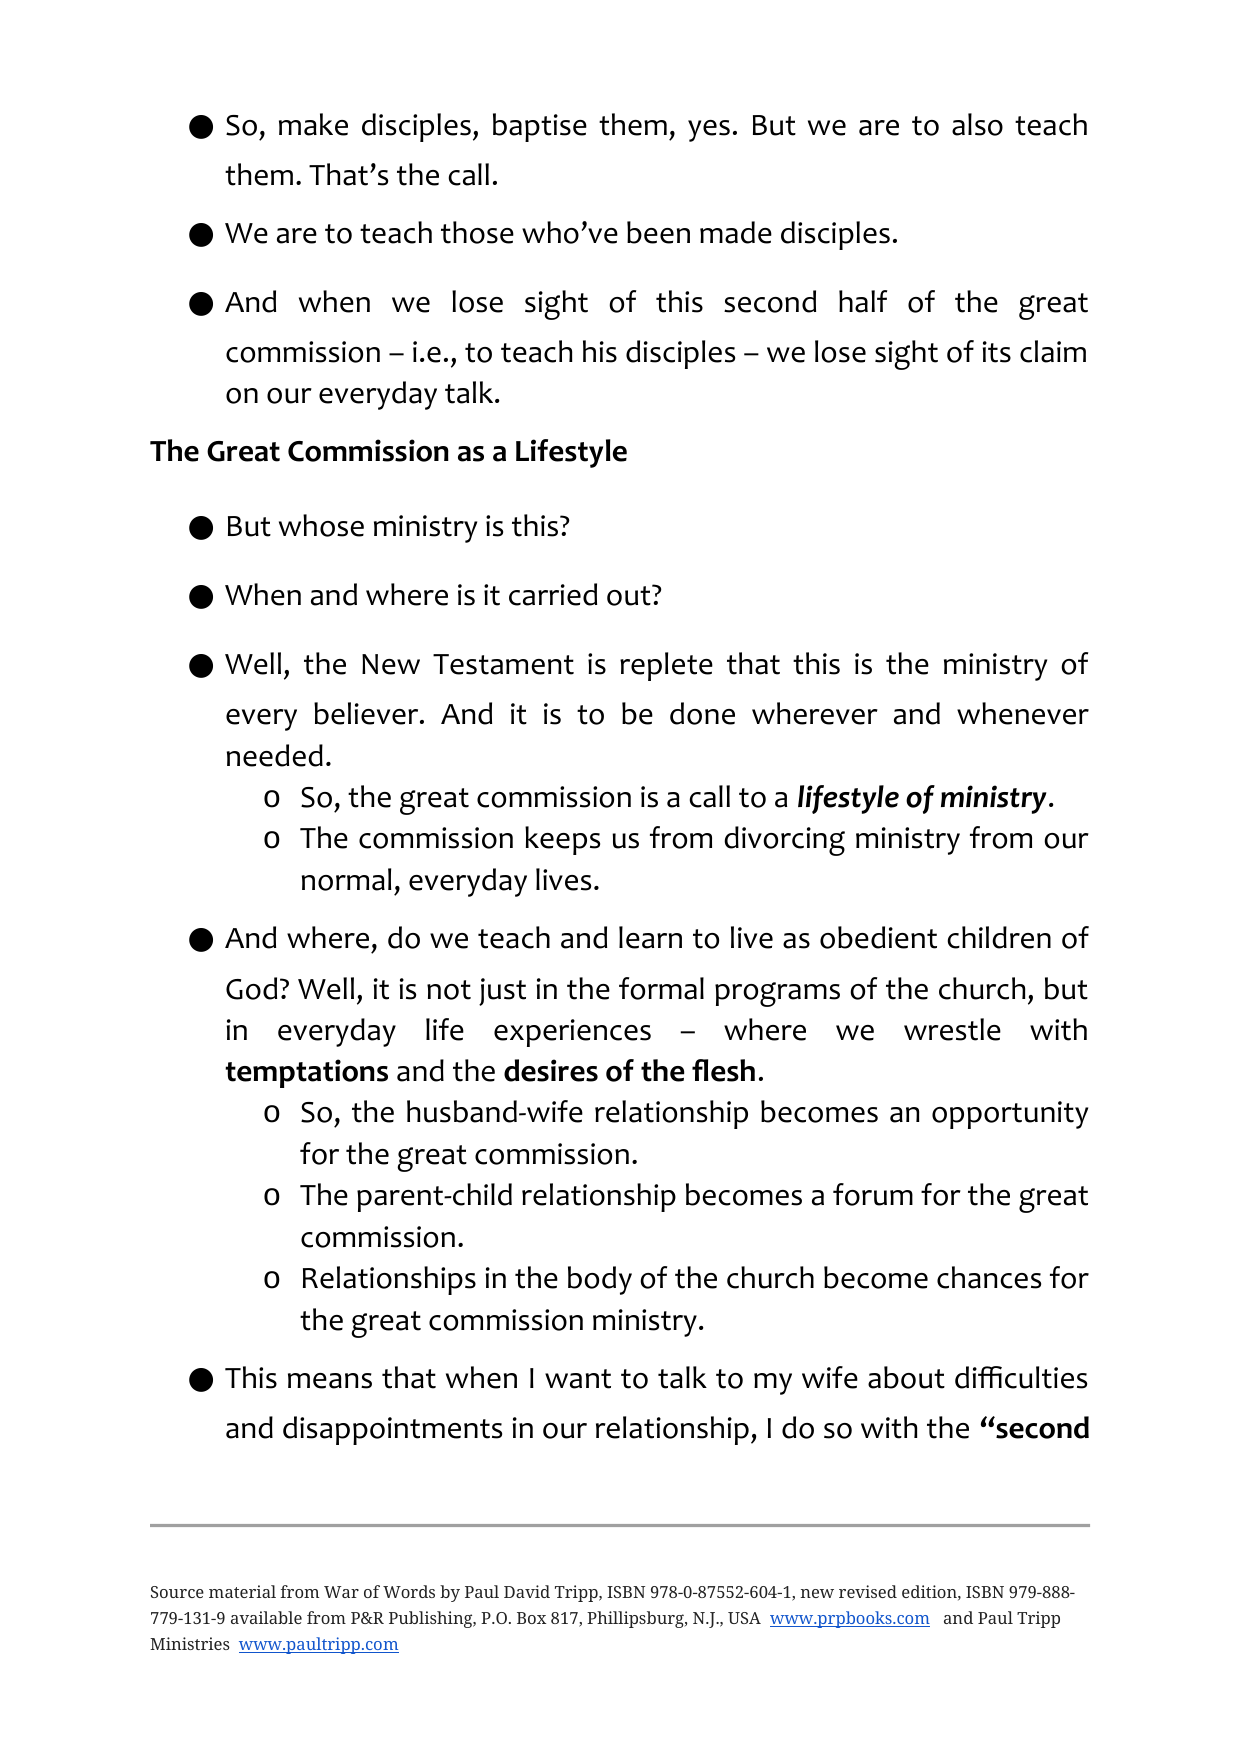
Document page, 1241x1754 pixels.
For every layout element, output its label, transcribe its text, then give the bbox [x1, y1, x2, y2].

list So, make disciples, baptise them, yes. But we are to also teach them. That’s the call. [187, 89, 1090, 194]
list When and where is it carried out? [187, 559, 1090, 623]
list So, the great commission is a call to a lifestyle of ministry. [262, 778, 1090, 816]
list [187, 1342, 1090, 1447]
text The Great Commission as a Lifestyle [150, 432, 1090, 470]
list Well, the New Testament is replete that this is the ministry of every believer. And it is to be done wherever and whenever needed. [187, 628, 1090, 774]
list The parent-child relationship becomes a forum for the great commission. [262, 1176, 1090, 1256]
list But whose ministry is this? [187, 490, 1090, 554]
list And where, do we teach and learn to live as obedient children of God? Well, it is not just in the formal programs of the church, but in everyday life experiences – where we wrestle with temptations and the desires of the flesh. [187, 902, 1090, 1090]
list So, the husband-wife relationship becomes an opportunity for the great commission. [262, 1093, 1090, 1173]
list And when we lose sight of this second half of the great commission – i.e., to teach his disciples – we lose sight of its claim on our everyday talk. [187, 266, 1090, 412]
list We are to teach those who’ve been made disciples. [187, 197, 1090, 261]
list The commission keeps us from divorcing ministry from our normal, everyday lives. [262, 819, 1090, 899]
list Relationships in the body of the church become chances for the great commission ministry. [262, 1259, 1090, 1339]
